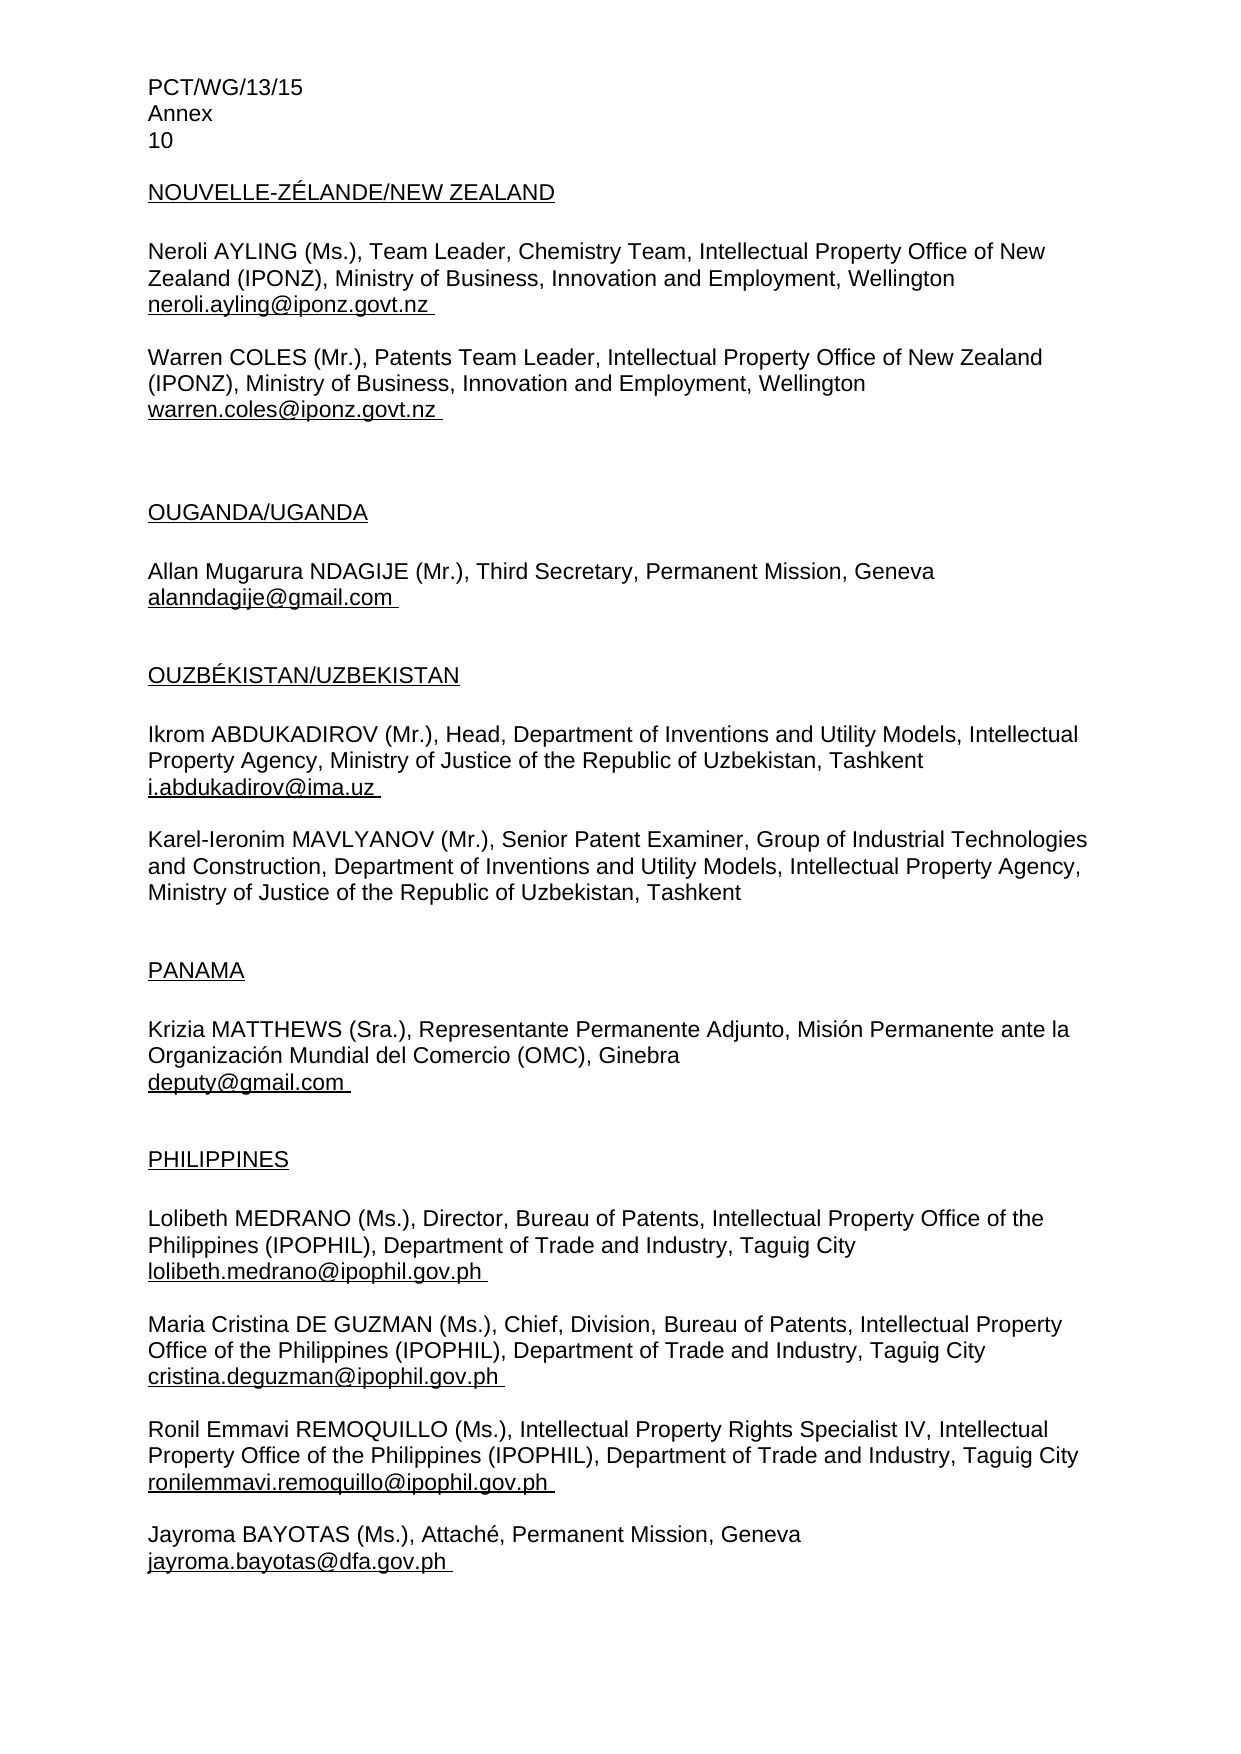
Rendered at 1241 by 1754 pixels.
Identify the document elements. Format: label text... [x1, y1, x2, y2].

text Warren COLES (Mr.), Patents Team Leader, Intellectual Property Office of New Zealand (IPONZ), Ministry of Business, Innovation and Employment, Wellington [148, 344, 1092, 396]
text PHILIPPINES [148, 1146, 1092, 1173]
text deputy@gmail.com [148, 1068, 1092, 1095]
text Jayroma BAYOTAS (Ms.), Attaché, Permanent Mission, Geneva [148, 1521, 1092, 1548]
text Lolibeth MEDRANO (Ms.), Director, Bureau of Patents, Intellectual Property Office of the Philippines (IPOPHIL), Department of Trade and Industry, Taguig City lolibeth.medrano@ipophil.gov.ph [148, 1205, 1092, 1284]
text i.abdukadirov@ima.uz [148, 774, 1092, 800]
text NOUVELLE-ZÉLANDE/NEW ZEALAND [148, 179, 1092, 206]
text alanndagije@gmail.com [148, 584, 1092, 611]
text Allan Mugarura NDAGIJE (Mr.), Third Secretary, Permanent Mission, Geneva [148, 558, 1092, 584]
text jayroma.bayotas@dfa.gov.ph [148, 1548, 1092, 1574]
text OUZBÉKISTAN/UZBEKISTAN [148, 662, 1092, 688]
text Karel-Ieronim MAVLYANOV (Mr.), Senior Patent Examiner, Group of Industrial Technologies and Construction, Department of Inventions and Utility Models, Intellectual Property Agency, Ministry of Justice of the Republic of Uzbekistan, Tashkent [148, 826, 1092, 906]
text Ikrom ABDUKADIROV (Mr.), Head, Department of Inventions and Utility Models, Intellectual Property Agency, Ministry of Justice of the Republic of Uzbekistan, Tashkent [148, 721, 1092, 774]
text cristina.deguzman@ipophil.gov.ph [148, 1363, 1092, 1390]
text Neroli AYLING (Ms.), Team Leader, Chemistry Team, Intellectual Property Office of New Zealand (IPONZ), Ministry of Business, Innovation and Employment, Wellington [148, 238, 1092, 291]
text Maria Cristina DE GUZMAN (Ms.), Chief, Division, Bureau of Patents, Intellectual Property Office of the Philippines (IPOPHIL), Department of Trade and Industry, Taguig City [148, 1284, 1092, 1363]
text warren.coles@iponz.govt.nz [148, 396, 1092, 423]
text Krizia MATTHEWS (Sra.), Representante Permanente Adjunto, Misión Permanente ante la Organización Mundial del Comercio (OMC), Ginebra [148, 1016, 1092, 1068]
text PANAMA [148, 957, 1092, 983]
text Ronil Emmavi REMOQUILLO (Ms.), Intellectual Property Rights Specialist IV, Intellectual Property Office of the Philippines (IPOPHIL), Department of Trade and Industry, Taguig City ronilemmavi.remoquillo@ipophil.gov.ph [148, 1416, 1092, 1495]
text OUGANDA/UGANDA [148, 499, 1092, 525]
text neroli.ayling@iponz.govt.nz [148, 291, 1092, 317]
